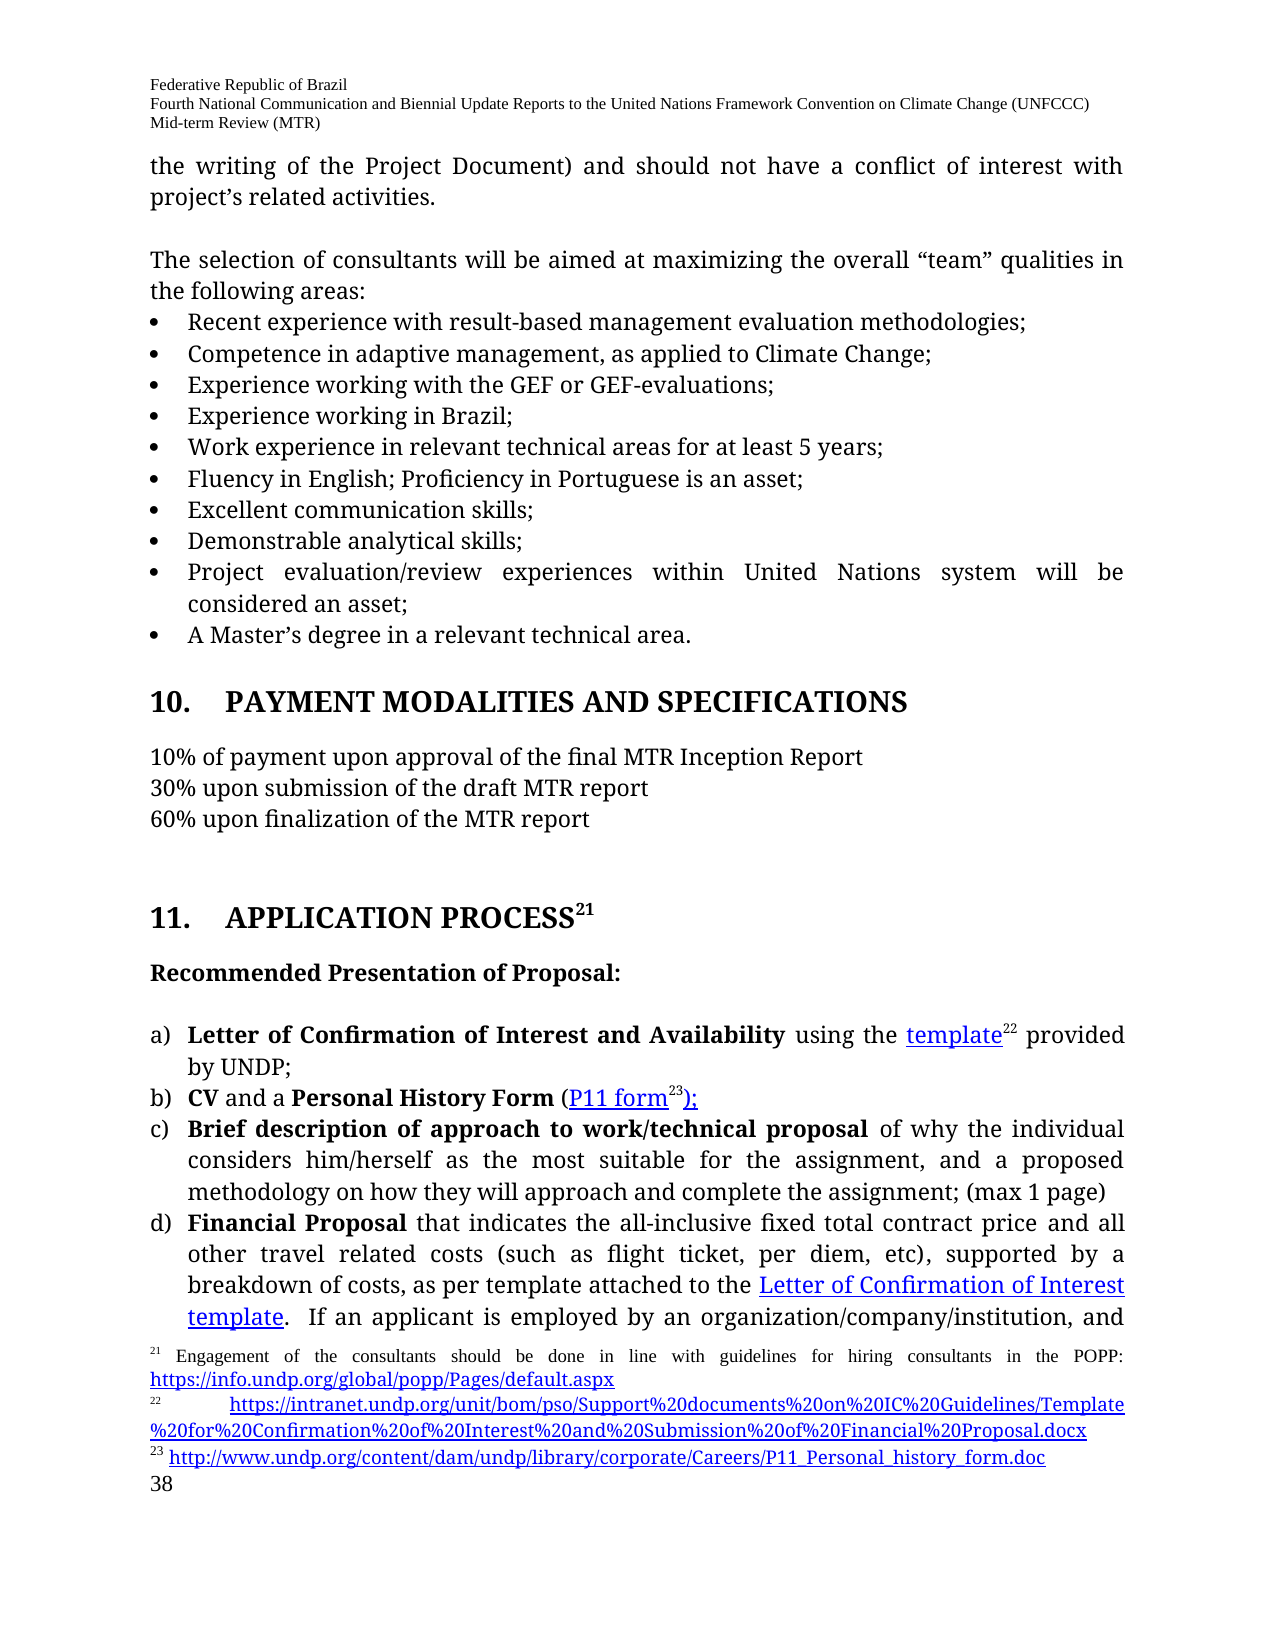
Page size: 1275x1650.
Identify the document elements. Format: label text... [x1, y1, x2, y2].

text Recommended Presentation of Proposal: [150, 957, 1125, 988]
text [150, 150, 1125, 212]
list A Master’s degree in a relevant technical area. [150, 619, 1125, 650]
list Competence in adaptive management, as applied to Climate Change; [150, 337, 1125, 369]
text 60% upon finalization of the MTR report [150, 803, 1125, 834]
list Demonstrable analytical skills; [150, 525, 1125, 556]
list Work experience in relevant technical areas for at least 5 years; [150, 431, 1125, 462]
list Experience working in Brazil; [150, 400, 1125, 431]
text 10% of payment upon approval of the final MTR Inception Report [150, 741, 1125, 772]
list Experience working with the GEF or GEF-evaluations; [150, 369, 1125, 400]
list Recent experience with result-based management evaluation methodologies; [150, 306, 1125, 337]
list APPLICATION PROCESS [150, 897, 1125, 937]
text The selection of consultants will be aimed at maximizing the overall “team” qualities in the following areas: [150, 244, 1125, 306]
list Project evaluation/review experiences within United Nations system will be considered an asset; [150, 556, 1125, 619]
list Fluency in English; Proficiency in Portuguese is an asset; [150, 462, 1125, 494]
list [150, 1207, 1125, 1332]
list Brief description of approach to work/technical proposal of why the individual considers him/herself as the most suitable for the assignment, and a proposed methodology on how they will approach and complete the assignment; (max 1 page) [150, 1113, 1125, 1207]
list Letter of Confirmation of Interest and Availability using the template provided by UNDP; [150, 1019, 1125, 1082]
list PAYMENT MODALITIES AND SPECIFICATIONS [150, 681, 1125, 721]
list CV and a Personal History Form (P11 form); [150, 1082, 1125, 1113]
list Excellent communication skills; [150, 494, 1125, 525]
text 30% upon submission of the draft MTR report [150, 772, 1125, 803]
